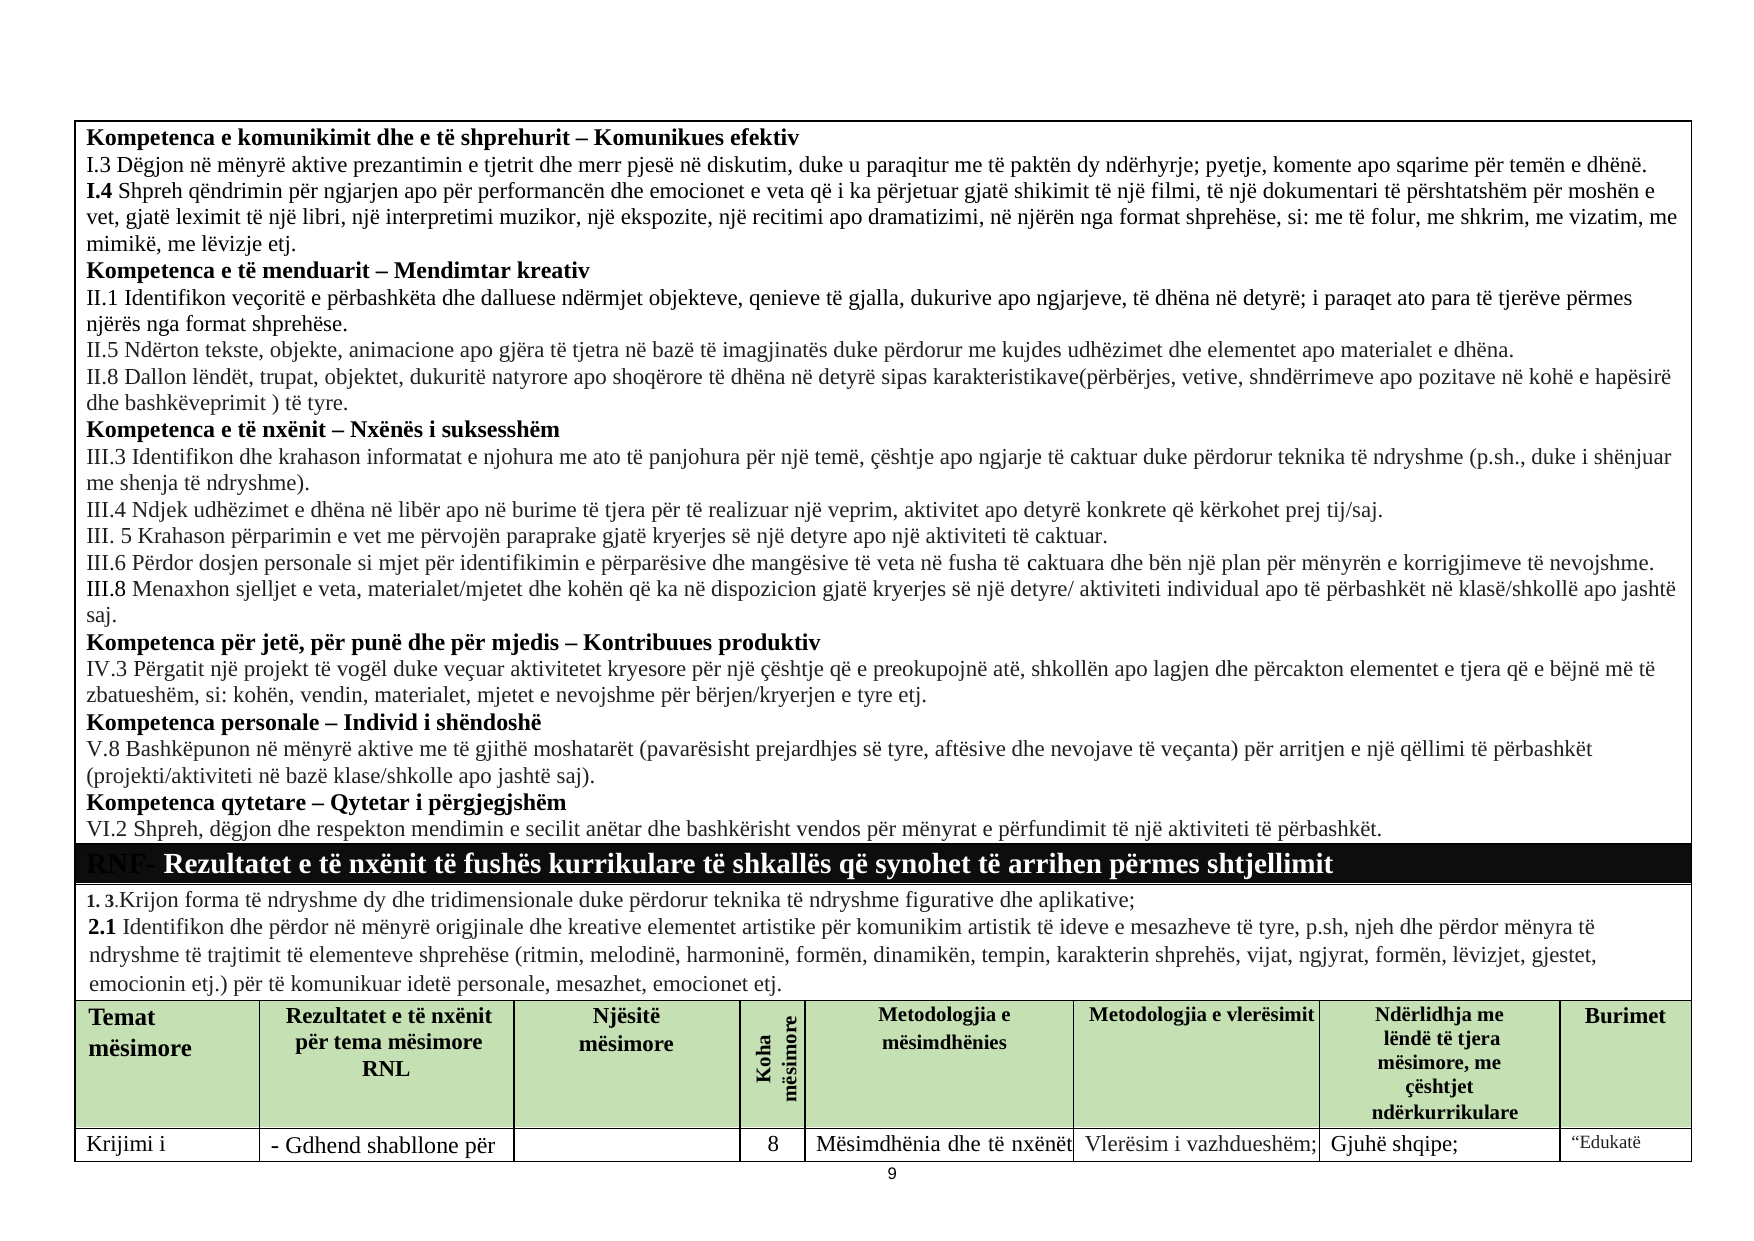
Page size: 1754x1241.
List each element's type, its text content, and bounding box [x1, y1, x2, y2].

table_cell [260, 1129, 513, 1161]
table_cell 8 [741, 1129, 804, 1161]
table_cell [1074, 1129, 1319, 1161]
table_cell Rezultatet e të nxënit për tema mësimore RNL [260, 1001, 513, 1127]
table_cell Njësitë mësimore [515, 1001, 739, 1127]
table_cell 1. 3.Krijon forma të ndryshme dy dhe tridimensionale duke përdorur teknika të ndryshme figurative dhe aplikative; 2.1 Identifikon dhe përdor në mënyrë origjinale dhe kreative elementet artistike për komunikim artistik të ideve e mesazheve të tyre, p.sh, njeh dhe përdor mënyra të ndryshme të trajtimit të elementeve shprehëse (ritmin, melodinë, harmoninë, formën, dinamikën, tempin, karakterin shprehës, vijat, ngjyrat, formën, lëvizjet, gjestet, emocionin etj.) për të komunikuar idetë personale, mesazhet, emocionet etj. [76, 885, 1691, 999]
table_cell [1320, 1129, 1559, 1161]
table_cell Burimet [1561, 1001, 1691, 1127]
table_cell Metodologjia e mësimdhënies [806, 1001, 1073, 1127]
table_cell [76, 1129, 259, 1161]
table_cell Kompetenca e komunikimit dhe e të shprehurit – Komunikues efektiv I.3 Dëgjon në mënyrë aktive prezantimin e tjetrit dhe merr pjesë në diskutim, duke u paraqitur me të paktën dy ndërhyrje; pyetje, komente apo sqarime për temën e dhënë. I.4 Shpreh qëndrimin për ngjarjen apo për performancën dhe emocionet e veta që i ka përjetuar gjatë shikimit të një filmi, të një dokumentari të përshtatshëm për moshën e vet, gjatë leximit të një libri, një interpretimi muzikor, një ekspozite, një recitimi apo dramatizimi, në njërën nga format shprehëse, si: me të folur, me shkrim, me vizatim, me mimikë, me lëvizje etj. Kompetenca e të menduarit – Mendimtar kreativ II.1 Identifikon veçoritë e përbashkëta dhe dalluese ndërmjet objekteve, qenieve të gjalla, dukurive apo ngjarjeve, të dhëna në detyrë; i paraqet ato para të tjerëve përmes njërës nga format shprehëse. II.5 Ndërton tekste, objekte, animacione apo gjëra të tjetra në bazë të imagjinatës duke përdorur me kujdes udhëzimet dhe elementet apo materialet e dhëna. II.8 Dallon lëndët, trupat, objektet, dukuritë natyrore apo shoqërore të dhëna në detyrë sipas karakteristikave(përbërjes, vetive, shndërrimeve apo pozitave në kohë e hapësirë dhe bashkëveprimit ) të tyre. Kompetenca e të nxënit – Nxënës i suksesshëm III.3 Identifikon dhe krahason informatat e njohura me ato të panjohura për një temë, çështje apo ngjarje të caktuar duke përdorur teknika të ndryshme (p.sh., duke i shënjuar me shenja të ndryshme). III.4 Ndjek udhëzimet e dhëna në libër apo në burime të tjera për të realizuar një veprim, aktivitet apo detyrë konkrete që kërkohet prej tij/saj. III. 5 Krahason përparimin e vet me përvojën paraprake gjatë kryerjes së një detyre apo një aktiviteti të caktuar. III.6 Përdor dosjen personale si mjet për identifikimin e përparësive dhe mangësive të veta në fusha të caktuara dhe bën një plan për mënyrën e korrigjimeve të nevojshme. III.8 Menaxhon sjelljet e veta, materialet/mjetet dhe kohën që ka në dispozicion gjatë kryerjes së një detyre/ aktiviteti individual apo të përbashkët në klasë/shkollë apo jashtë saj. Kompetenca për jetë, për punë dhe për mjedis – Kontribuues produktiv IV.3 Përgatit një projekt të vogël duke veçuar aktivitetet kryesore për një çështje që e preokupojnë atë, shkollën apo lagjen dhe përcakton elementet e tjera që e bëjnë më të zbatueshëm, si: kohën, vendin, materialet, mjetet e nevojshme për bërjen/kryerjen e tyre etj. Kompetenca personale – Individ i shëndoshë V.8 Bashkëpunon në mënyrë aktive me të gjithë moshatarët (pavarësisht prejardhjes së tyre, aftësive dhe nevojave të veçanta) për arritjen e një qëllimi të përbashkët (projekti/aktiviteti në bazë klase/shkolle apo jashtë saj). Kompetenca qytetare – Qytetar i përgjegjshëm VI.2 Shpreh, dëgjon dhe respekton mendimin e secilit anëtar dhe bashkërisht vendos për mënyrat e përfundimit të një aktiviteti të përbashkët. [76, 122, 1691, 843]
table_cell Metodologjia e vlerësimit [1074, 1001, 1319, 1127]
table_cell Temat mësimore [76, 1001, 259, 1127]
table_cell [515, 1129, 739, 1161]
table_cell RNF- Rezultatet e të nxënit të fushës kurrikulare të shkallës që synohet të arrihen përmes shtjellimit [76, 845, 1691, 883]
table_cell Koha mësimore Orë mësimore [741, 1001, 804, 1127]
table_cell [1561, 1129, 1691, 1161]
table_cell Ndërlidhja me lëndë të tjera mësimore, me çështjet ndërkurrikulare [1320, 1001, 1559, 1127]
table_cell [806, 1129, 1073, 1161]
